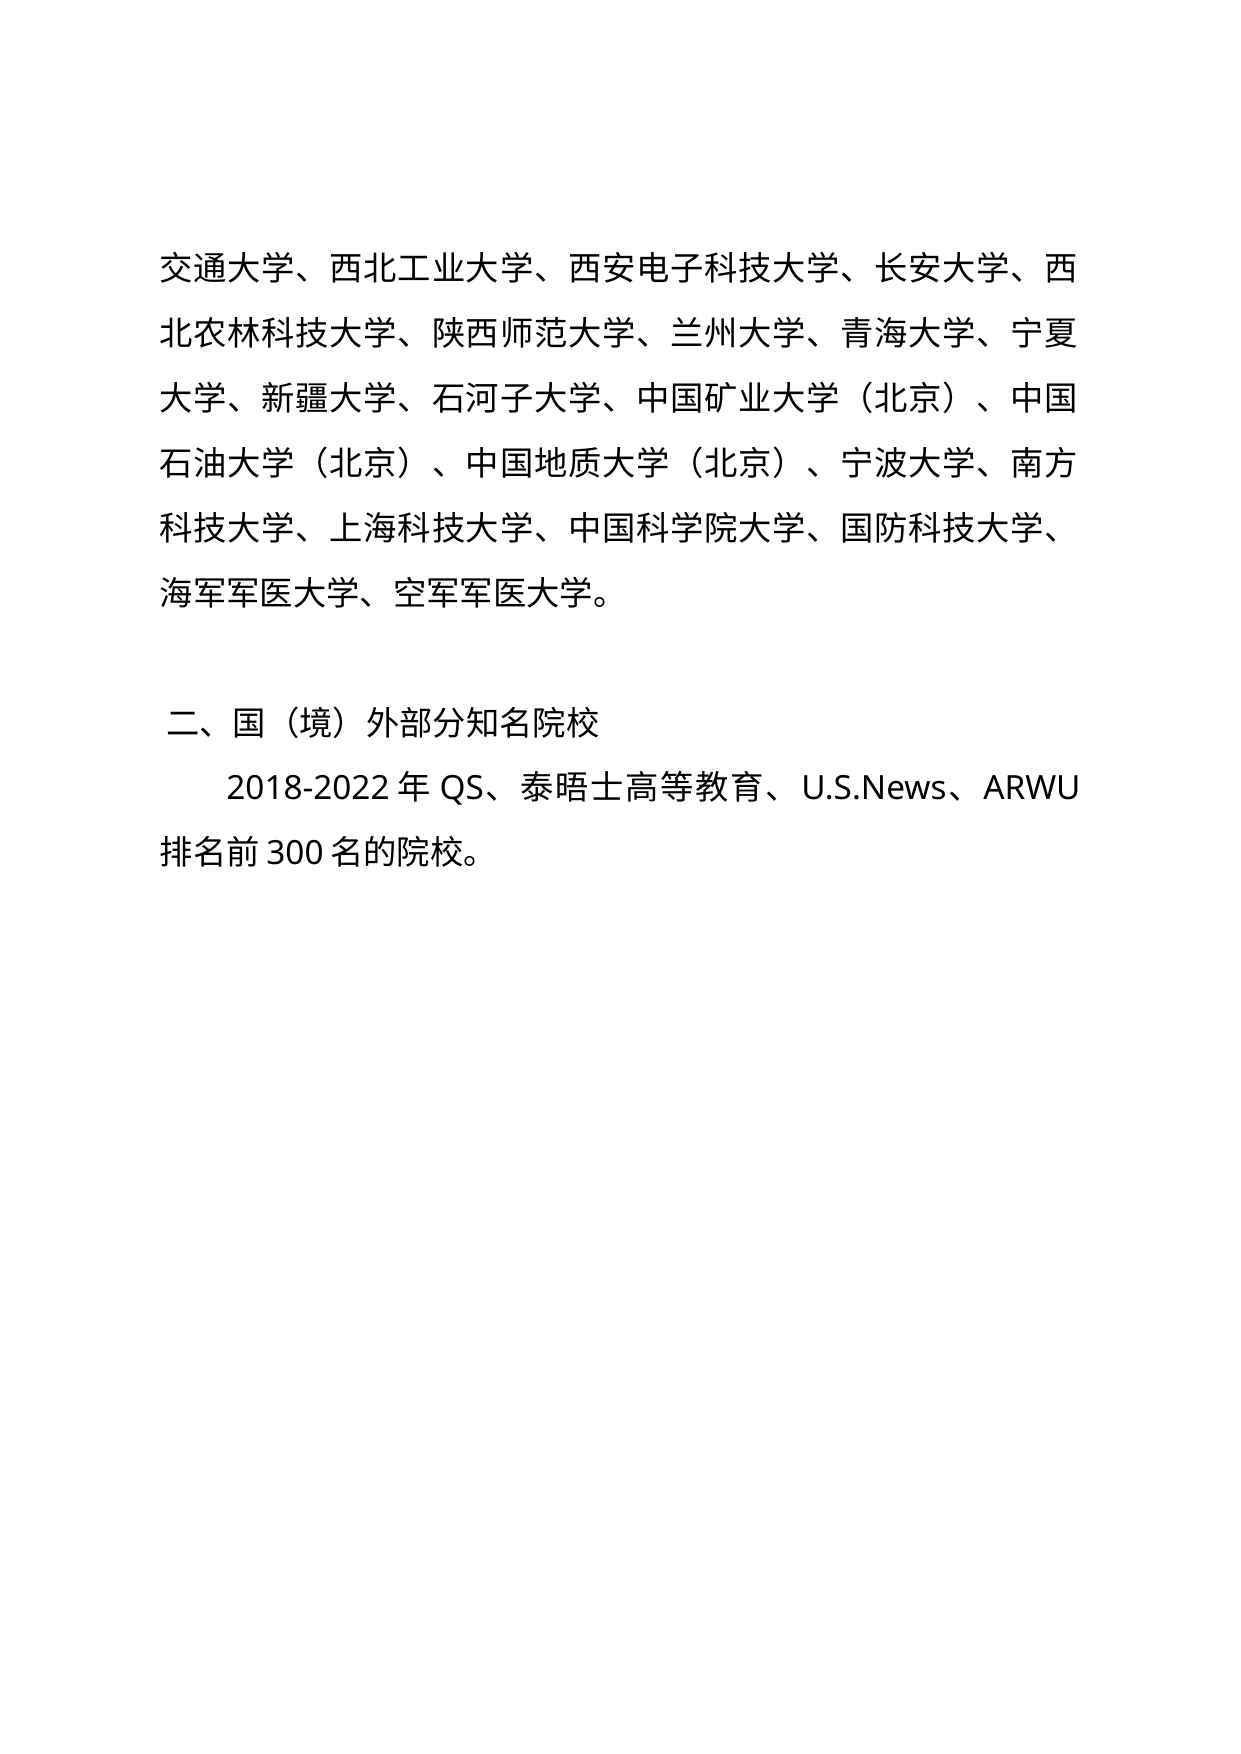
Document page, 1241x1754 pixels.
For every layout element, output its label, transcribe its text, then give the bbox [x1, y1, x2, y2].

text 二、国（境）外部分知名院校 [166, 688, 1081, 753]
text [159, 233, 1081, 623]
text 2018-2022年QS、泰晤士高等教育、U.S.News、ARWU排名前300名的院校。 [159, 753, 1081, 883]
